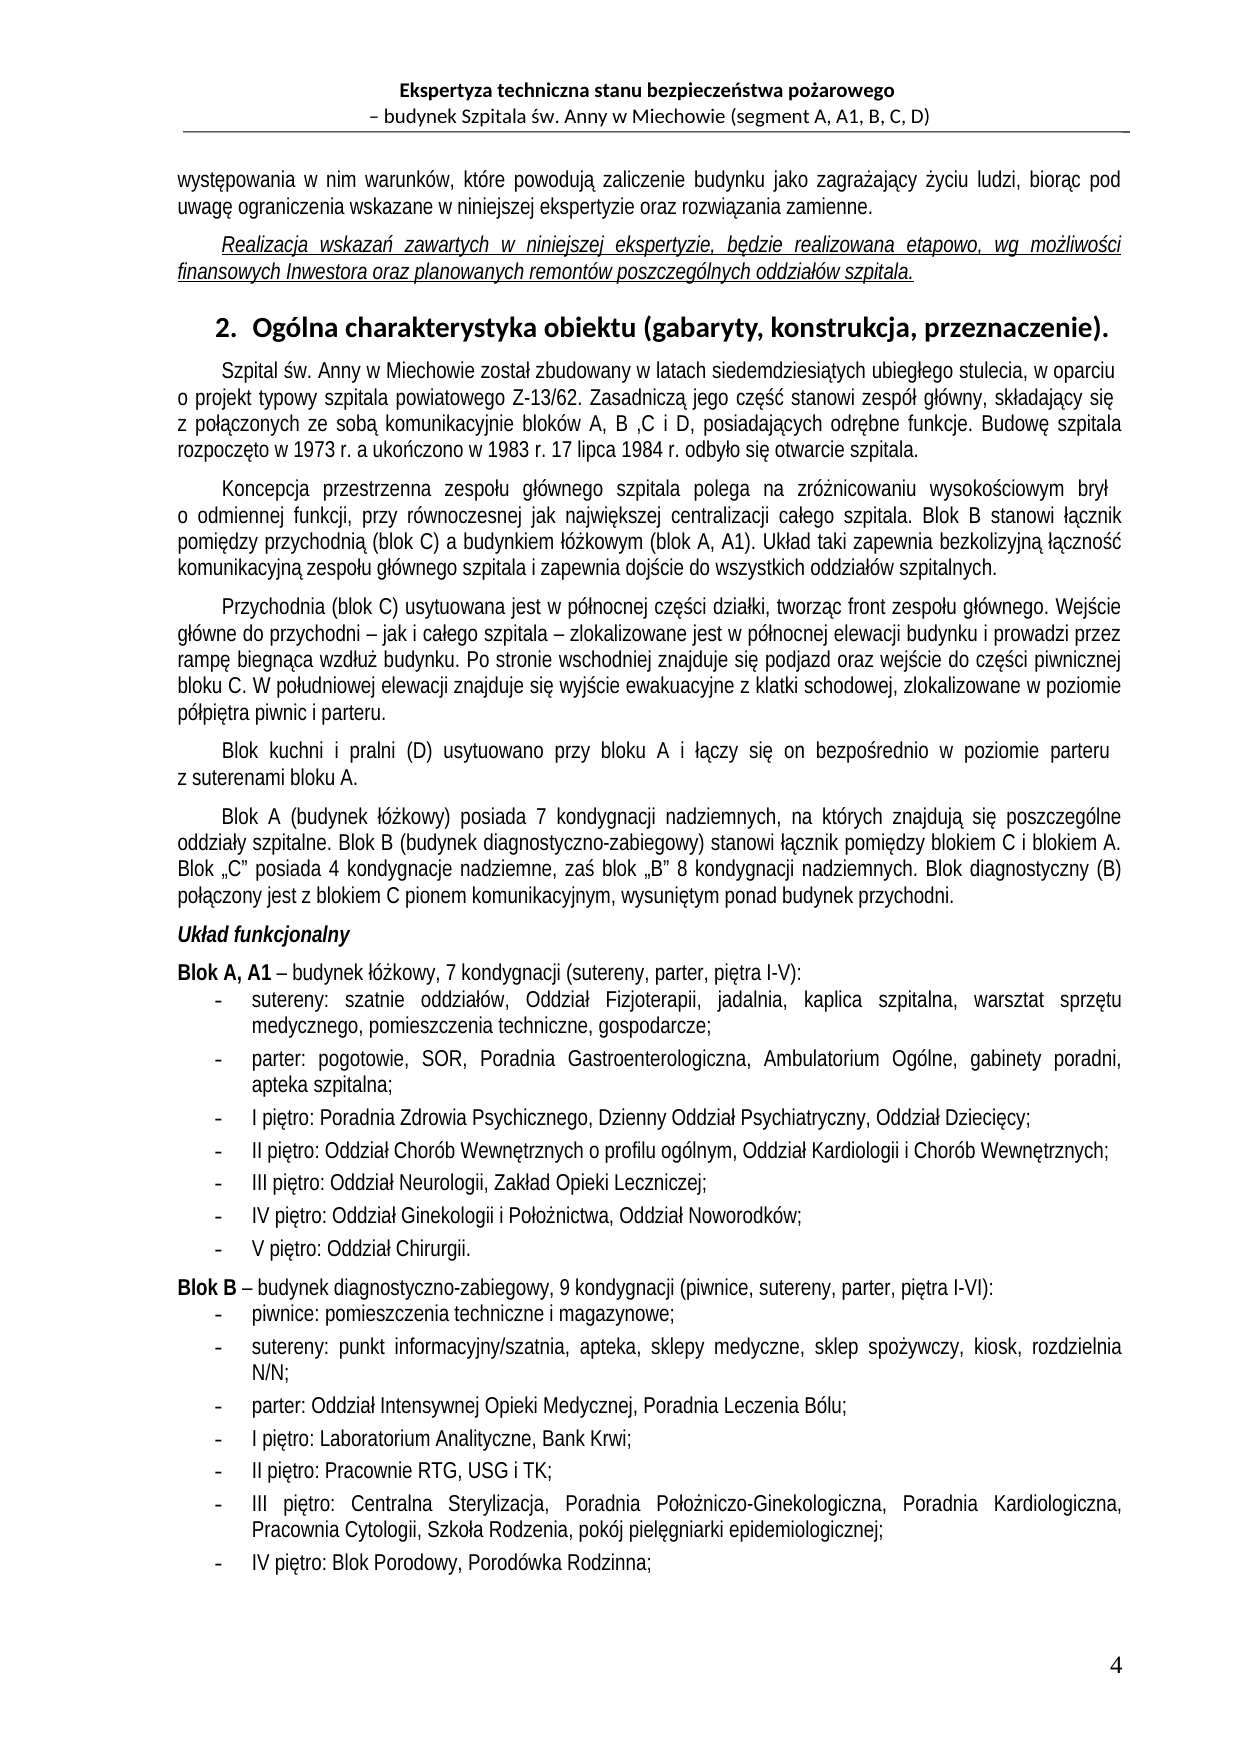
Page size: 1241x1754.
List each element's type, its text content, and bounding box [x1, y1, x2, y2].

list I piętro: Laboratorium Analityczne, Bank Krwi; [214, 1424, 1122, 1451]
text Blok kuchni i pralni (D) usytuowano przy bloku A i łączy się on bezpośrednio w poziomie parteru z suterenami bloku A. [177, 737, 1122, 790]
subtitle Ogólna charakterystyka obiektu (gabaryty, konstrukcja, przeznaczenie). [215, 309, 1122, 345]
list piwnice: pomieszczenia techniczne i magazynowe; [214, 1300, 1122, 1326]
text Blok A, A1 – budynek łóżkowy, 7 kondygnacji (sutereny, parter, piętra I-V): [177, 959, 1122, 986]
list parter: Oddział Intensywnej Opieki Medycznej, Poradnia Leczenia Bólu; [214, 1392, 1122, 1418]
list IV piętro: Blok Porodowy, Porodówka Rodzinna; [214, 1549, 1122, 1575]
text Blok A (budynek łóżkowy) posiada 7 kondygnacji nadziemnych, na których znajdują się poszczególne oddziały szpitalne. Blok B (budynek diagnostyczno-zabiegowy) stanowi łącznik pomiędzy blokiem C i blokiem A. Blok „C” posiada 4 kondygnacje nadziemne, zaś blok „B” 8 kondygnacji nadziemnych. Blok diagnostyczny (B) połączony jest z blokiem C pionem komunikacyjnym, wysuniętym ponad budynek przychodni. [177, 803, 1122, 908]
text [177, 166, 1122, 219]
list sutereny: punkt informacyjny/szatnia, apteka, sklepy medyczne, sklep spożywczy, kiosk, rozdzielnia N/N; [214, 1333, 1122, 1386]
list II piętro: Pracownie RTG, USG i TK; [214, 1457, 1122, 1484]
list parter: pogotowie, SOR, Poradnia Gastroenterologiczna, Ambulatorium Ogólne, gabinety poradni, apteka szpitalna; [214, 1045, 1122, 1098]
list III piętro: Centralna Sterylizacja, Poradnia Położniczo-Ginekologiczna, Poradnia Kardiologiczna, Pracownia Cytologii, Szkoła Rodzenia, pokój pielęgniarki epidemiologicznej; [214, 1490, 1122, 1543]
list sutereny: szatnie oddziałów, Oddział Fizjoterapii, jadalnia, kaplica szpitalna, warsztat sprzętu medycznego, pomieszczenia techniczne, gospodarcze; [214, 986, 1122, 1038]
list III piętro: Oddział Neurologii, Zakład Opieki Leczniczej; [214, 1169, 1122, 1196]
list I piętro: Poradnia Zdrowia Psychicznego, Dzienny Oddział Psychiatryczny, Oddział Dziecięcy; [214, 1104, 1122, 1130]
text Układ funkcjonalny [177, 921, 1122, 947]
text Koncepcja przestrzenna zespołu głównego szpitala polega na zróżnicowaniu wysokościowym brył o odmiennej funkcji, przy równoczesnej jak największej centralizacji całego szpitala. Blok B stanowi łącznik pomiędzy przychodnią (blok C) a budynkiem łóżkowym (blok A, A1). Układ taki zapewnia bezkolizyjną łączność komunikacyjną zespołu głównego szpitala i zapewnia dojście do wszystkich oddziałów szpitalnych. [177, 475, 1122, 581]
text Blok B – budynek diagnostyczno-zabiegowy, 9 kondygnacji (piwnice, sutereny, parter, piętra I-VI): [177, 1274, 1122, 1300]
text Szpital św. Anny w Miechowie został zbudowany w latach siedemdziesiątych ubiegłego stulecia, w oparciu o projekt typowy szpitala powiatowego Z-13/62. Zasadniczą jego część stanowi zespół główny, składający się z połączonych ze sobą komunikacyjnie bloków A, B ,C i D, posiadających odrębne funkcje. Budowę szpitala rozpoczęto w 1973 r. a ukończono w 1983 r. 17 lipca 1984 r. odbyło się otwarcie szpitala. [177, 357, 1122, 463]
list V piętro: Oddział Chirurgii. [214, 1235, 1122, 1261]
list IV piętro: Oddział Ginekologii i Położnictwa, Oddział Noworodków; [214, 1202, 1122, 1228]
list II piętro: Oddział Chorób Wewnętrznych o profilu ogólnym, Oddział Kardiologii i Chorób Wewnętrznych; [214, 1137, 1122, 1163]
text Realizacja wskazań zawartych w niniejszej ekspertyzie, będzie realizowana etapowo, wg możliwości finansowych Inwestora oraz planowanych remontów poszczególnych oddziałów szpitala. [177, 231, 1122, 284]
text Przychodnia (blok C) usytuowana jest w północnej części działki, tworząc front zespołu głównego. Wejście główne do przychodni – jak i całego szpitala – zlokalizowane jest w północnej elewacji budynku i prowadzi przez rampę biegnąca wzdłuż budynku. Po stronie wschodniej znajduje się podjazd oraz wejście do części piwnicznej bloku C. W południowej elewacji znajduje się wyjście ewakuacyjne z klatki schodowej, zlokalizowane w poziomie półpiętra piwnic i parteru. [177, 593, 1122, 725]
